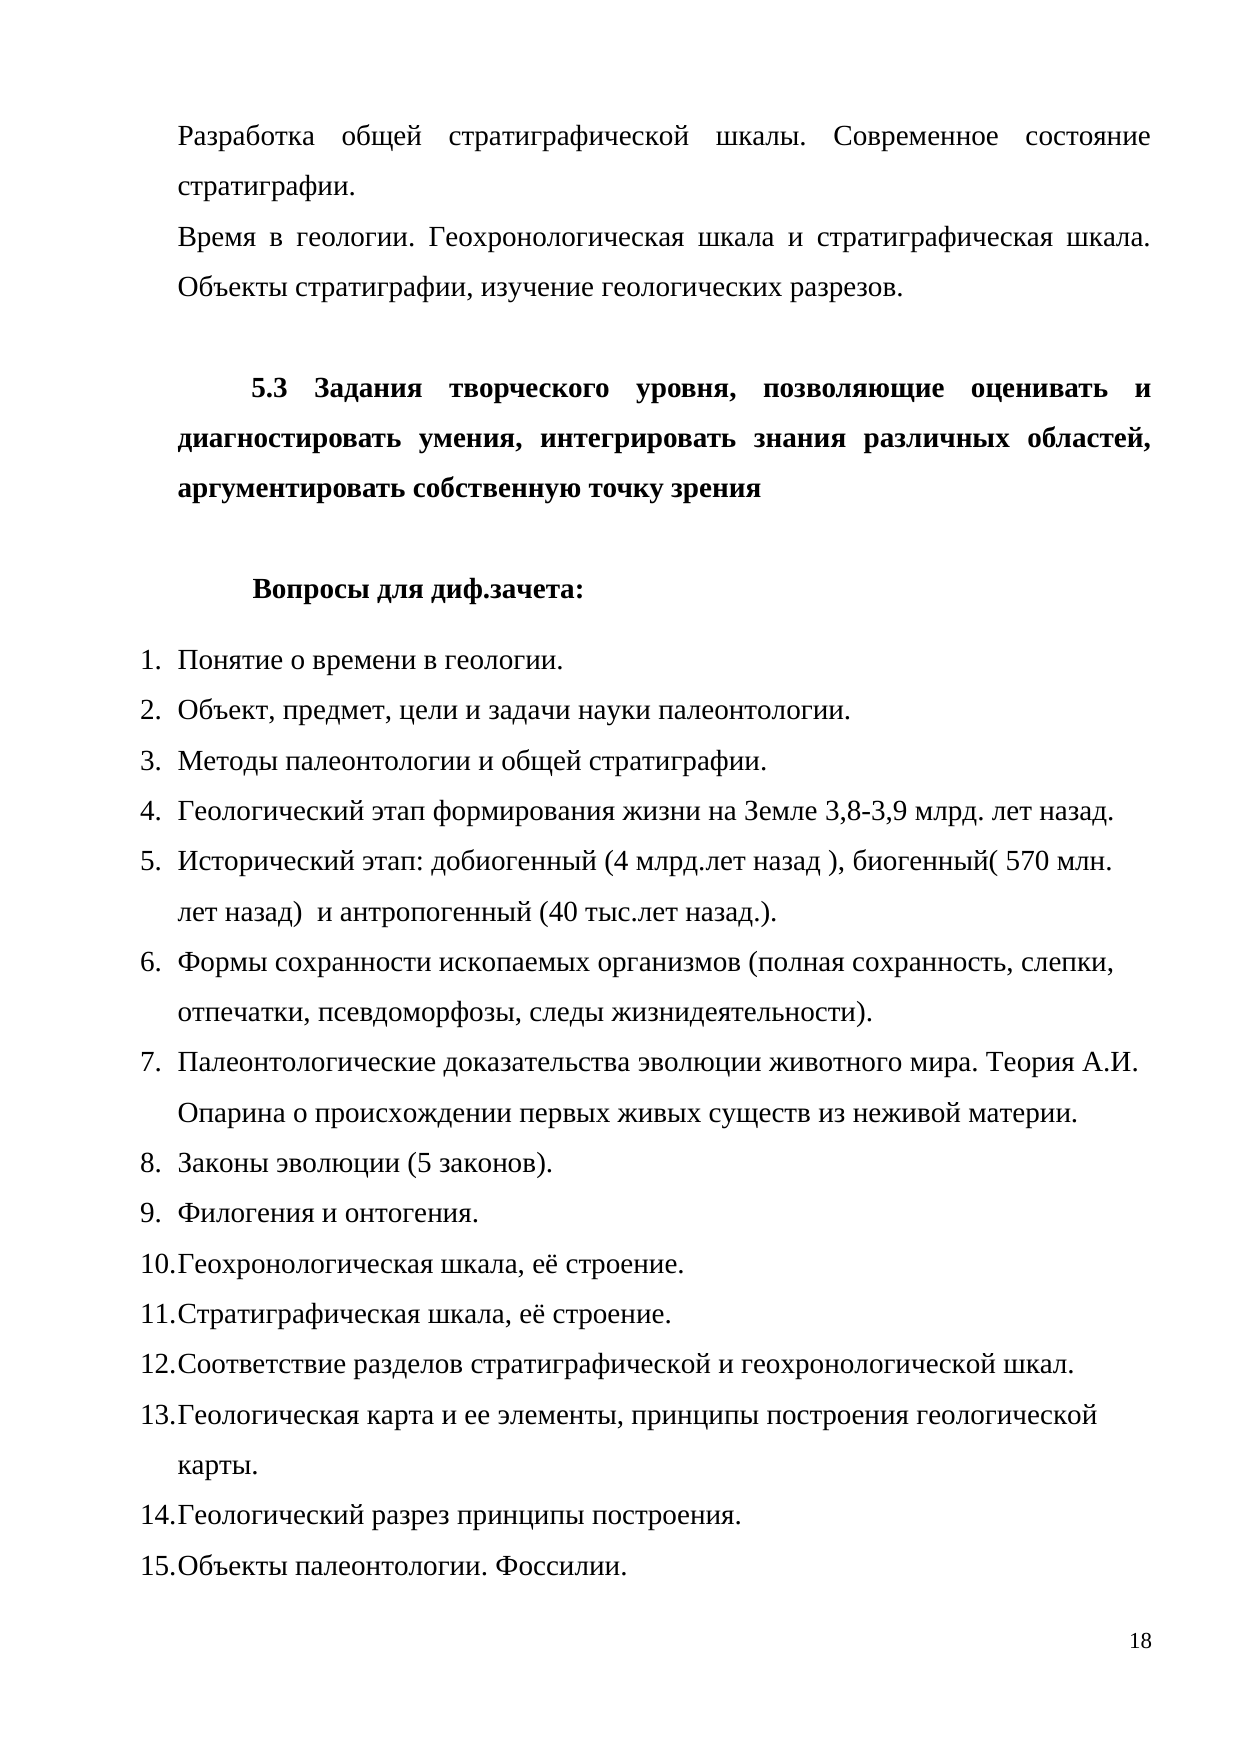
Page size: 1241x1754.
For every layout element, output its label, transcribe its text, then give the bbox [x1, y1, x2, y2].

list Соответствие разделов стратиграфической и геохронологической шкал. [140, 1346, 1152, 1380]
text 5.3 Задания творческого уровня, позволяющие оценивать и диагностировать умения, интегрировать знания различных областей, аргументировать собственную точку зрения [177, 370, 1152, 504]
list Геохронологическая шкала, её строение. [140, 1246, 1152, 1279]
list Палеонтологические доказательства эволюции животного мира. Теория А.И. Опарина о происхождении первых живых существ из неживой материи. [140, 1044, 1152, 1128]
list Объекты палеонтологии. Фоссилии. [140, 1548, 1152, 1581]
list Понятие о времени в геологии. [140, 642, 1152, 676]
list Исторический этап: добиогенный (4 млрд.лет назад ), биогенный( 570 млн. лет назад) и антропогенный (40 тыс.лет назад.). [140, 843, 1152, 927]
list Геологический этап формирования жизни на Земле 3,8-3,9 млрд. лет назад. [140, 793, 1152, 827]
list Филогения и онтогения. [140, 1196, 1152, 1229]
list Вопросы для диф.зачета: [252, 571, 1152, 604]
list Методы палеонтологии и общей стратиграфии. [140, 743, 1152, 776]
list Законы эволюции (5 законов). [140, 1145, 1152, 1179]
list Геологический разрез принципы построения. [140, 1497, 1152, 1531]
list Формы сохранности ископаемых организмов (полная сохранность, слепки, отпечатки, псевдоморфозы, следы жизнидеятельности). [140, 944, 1152, 1028]
list Стратиграфическая шкала, её строение. [140, 1296, 1152, 1330]
list Геологическая карта и ее элементы, принципы построения геологической карты. [140, 1397, 1152, 1481]
text Время в геологии. Геохронологическая шкала и стратиграфическая шкала. Объекты стратиграфии, изучение геологических разрезов. [177, 219, 1152, 303]
text Разработка общей стратиграфической шкалы. Современное состояние стратиграфии. [177, 118, 1152, 202]
list Объект, предмет, цели и задачи науки палеонтологии. [140, 692, 1152, 726]
